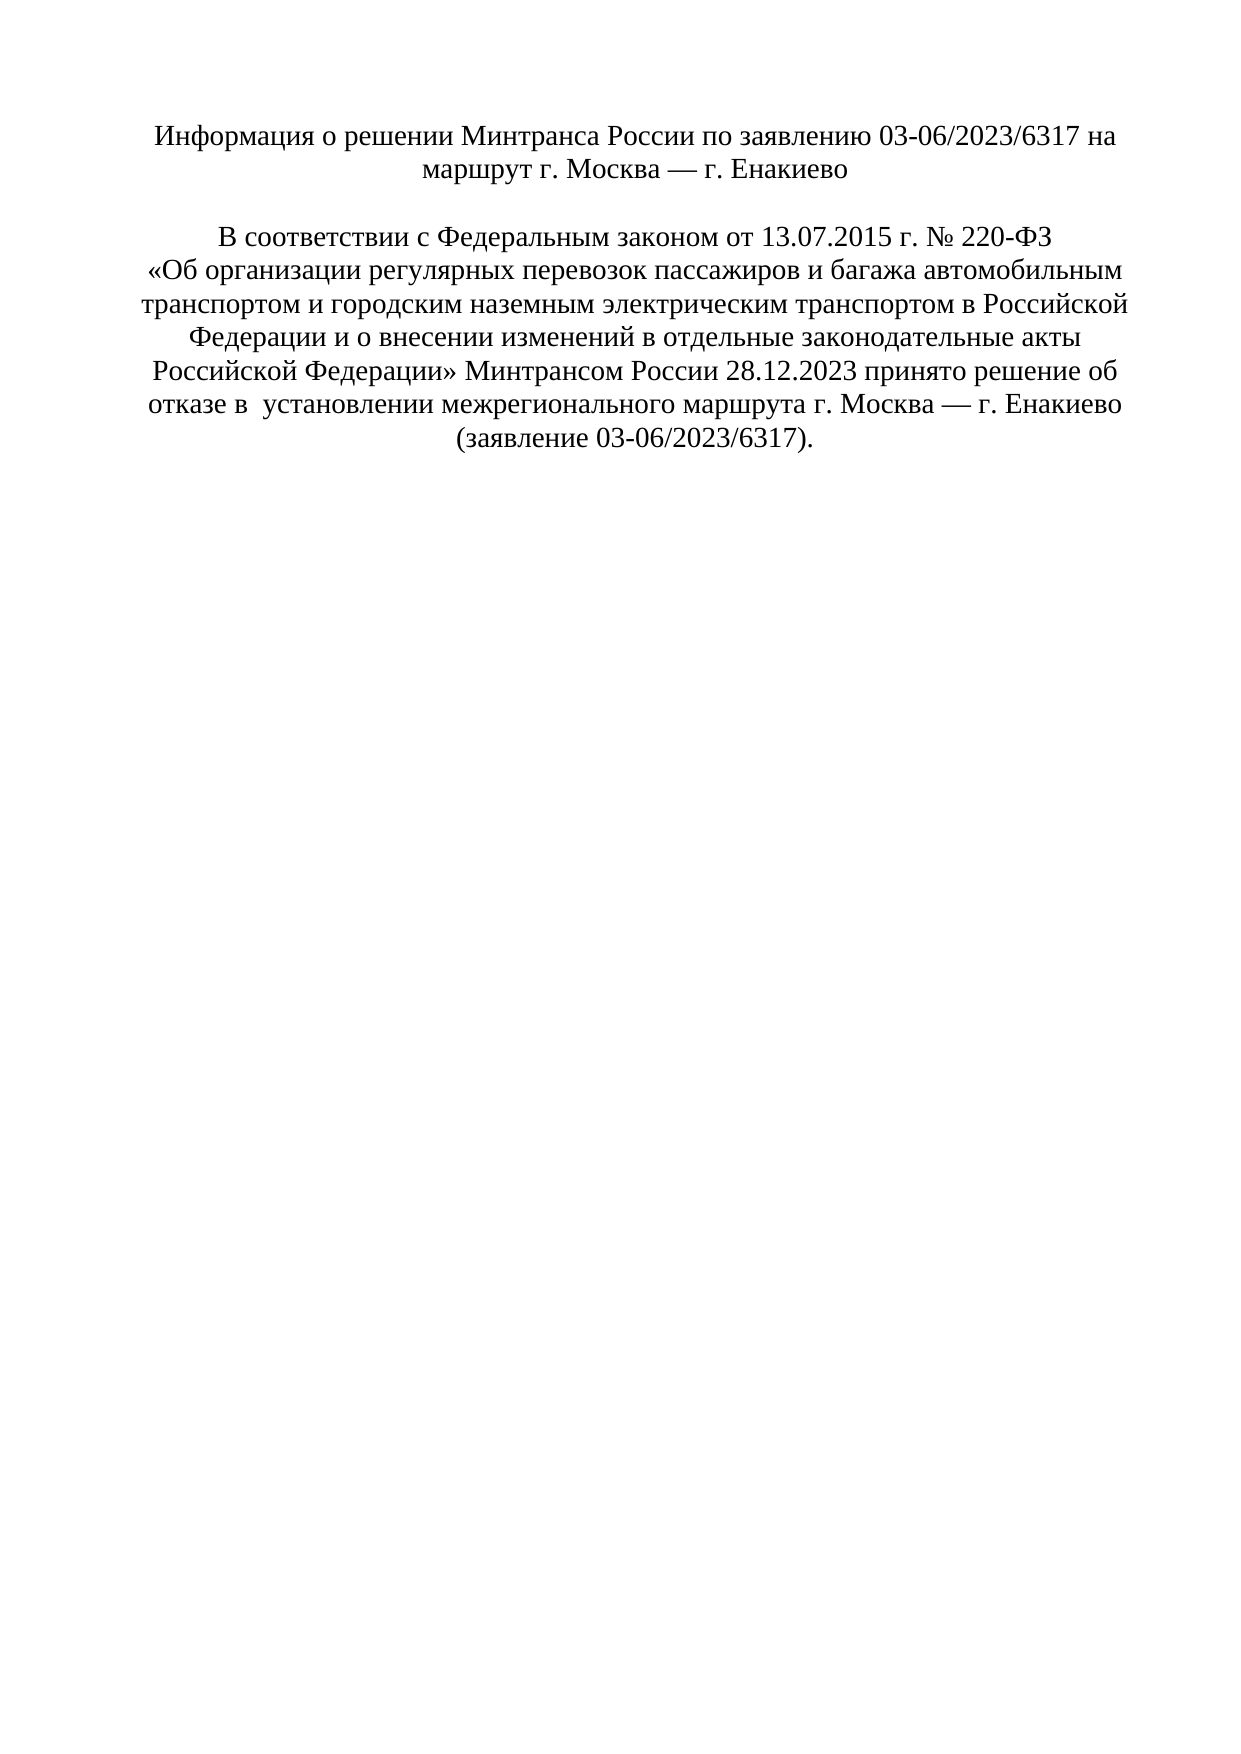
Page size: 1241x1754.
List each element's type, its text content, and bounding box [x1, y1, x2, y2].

text Информация о решении Минтранса России по заявлению 03-06/2023/6317 на маршрут г. Москва — г. Енакиево [118, 118, 1152, 185]
text В соответствии с Федеральным законом от 13.07.2015 г. № 220-ФЗ «Об организации регулярных перевозок пассажиров и багажа автомобильным транспортом и городским наземным электрическим транспортом в Российской Федерации и о внесении изменений в отдельные законодательные акты Российской Федерации» Минтрансом России 28.12.2023 принято решение об отказе в установлении межрегионального маршрута г. Москва — г. Енакиево (заявление 03-06/2023/6317). [118, 219, 1152, 453]
